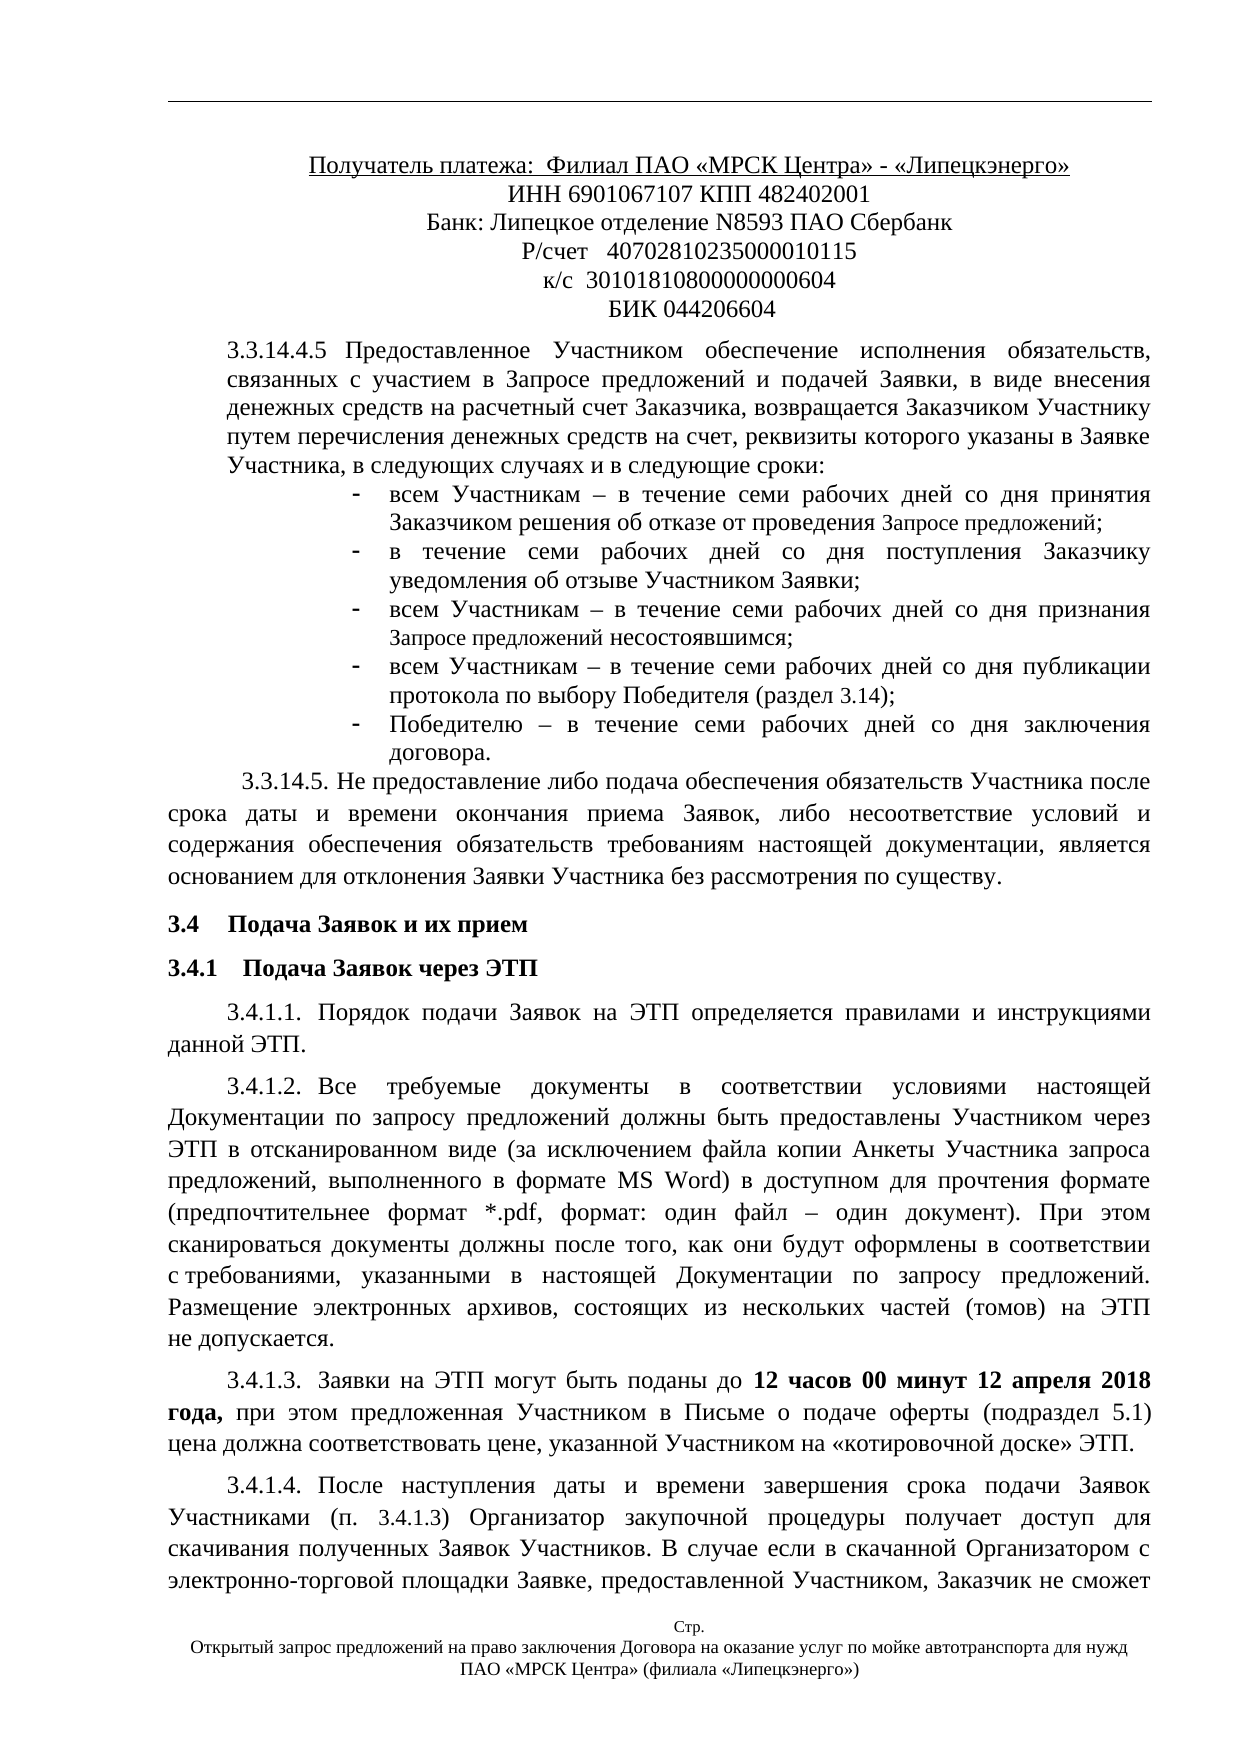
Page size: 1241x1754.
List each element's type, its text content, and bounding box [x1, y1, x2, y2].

list БИК 044206604 [464, 294, 1152, 322]
list Не предоставление либо подача обеспечения обязательств Участника после срока даты и времени окончания приема Заявок, либо несоответствие условий и содержания обеспечения обязательств требованиям настоящей документации, является основанием для отклонения Заявки Участника без рассмотрения по существу. [168, 766, 1152, 890]
text Банк: Липецкое отделение N8593 ПАО Сбербанк [168, 207, 1152, 236]
list Заявки на ЭТП могут быть поданы до 12 часов 00 минут 12 апреля 2018 года, при этом предложенная Участником в Письме о подаче оферты (подраздел 5.1) цена должна соответствовать цене, указанной Участником на «котировочной доске» ЭТП. [168, 1365, 1152, 1457]
subtitle Подача Заявок и их прием [168, 909, 1152, 938]
list Порядок подачи Заявок на ЭТП определяется правилами и инструкциями данной ЭТП. [168, 997, 1152, 1058]
list Победителю – в течение семи рабочих дней со дня заключения договора. [352, 709, 1152, 766]
list в течение семи рабочих дней со дня поступления Заказчику уведомления об отзыве Участником Заявки; [352, 536, 1152, 594]
list Предоставленное Участником обеспечение исполнения обязательств, связанных с участием в Запросе предложений и подачей Заявки, в виде внесения денежных средств на расчетный счет Заказчика, возвращается Заказчиком Участнику путем перечисления денежных средств на счет, реквизиты которого указаны в Заявке Участника, в следующих случаях и в следующие сроки: [227, 335, 1152, 479]
text Р/счет 40702810235000010115 [168, 236, 1152, 265]
list Все требуемые документы в соответствии условиями настоящей Документации по запросу предложений должны быть предоставлены Участником через ЭТП в отсканированном виде (за исключением файла копии Анкеты Участника запроса предложений, выполненного в формате MS Word) в доступном для прочтения формате (предпочтительнее формат *.pdf, формат: один файл – один документ). При этом сканироваться документы должны после того, как они будут оформлены в соответствии с требованиями, указанными в настоящей Документации по запросу предложений. Размещение электронных архивов, состоящих из нескольких частей (томов) на ЭТП не допускается. [168, 1071, 1152, 1352]
subtitle Подача Заявок через ЭТП [168, 953, 1152, 982]
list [168, 1470, 1152, 1594]
list всем Участникам – в течение семи рабочих дней со дня признания Запросе предложений несостоявшимся; [352, 594, 1152, 651]
text ИНН 6901067107 КПП 482402001 [168, 179, 1152, 207]
list всем Участникам – в течение семи рабочих дней со дня принятия Заказчиком решения об отказе от проведения Запросе предложений; [352, 479, 1152, 536]
text к/с 30101810800000000604 [168, 265, 1152, 294]
text Получатель платежа: Филиал ПАО «МРСК Центра» - «Липецкэнерго» [168, 150, 1152, 179]
list всем Участникам – в течение семи рабочих дней со дня публикации протокола по выбору Победителя (раздел 3.14); [352, 651, 1152, 709]
